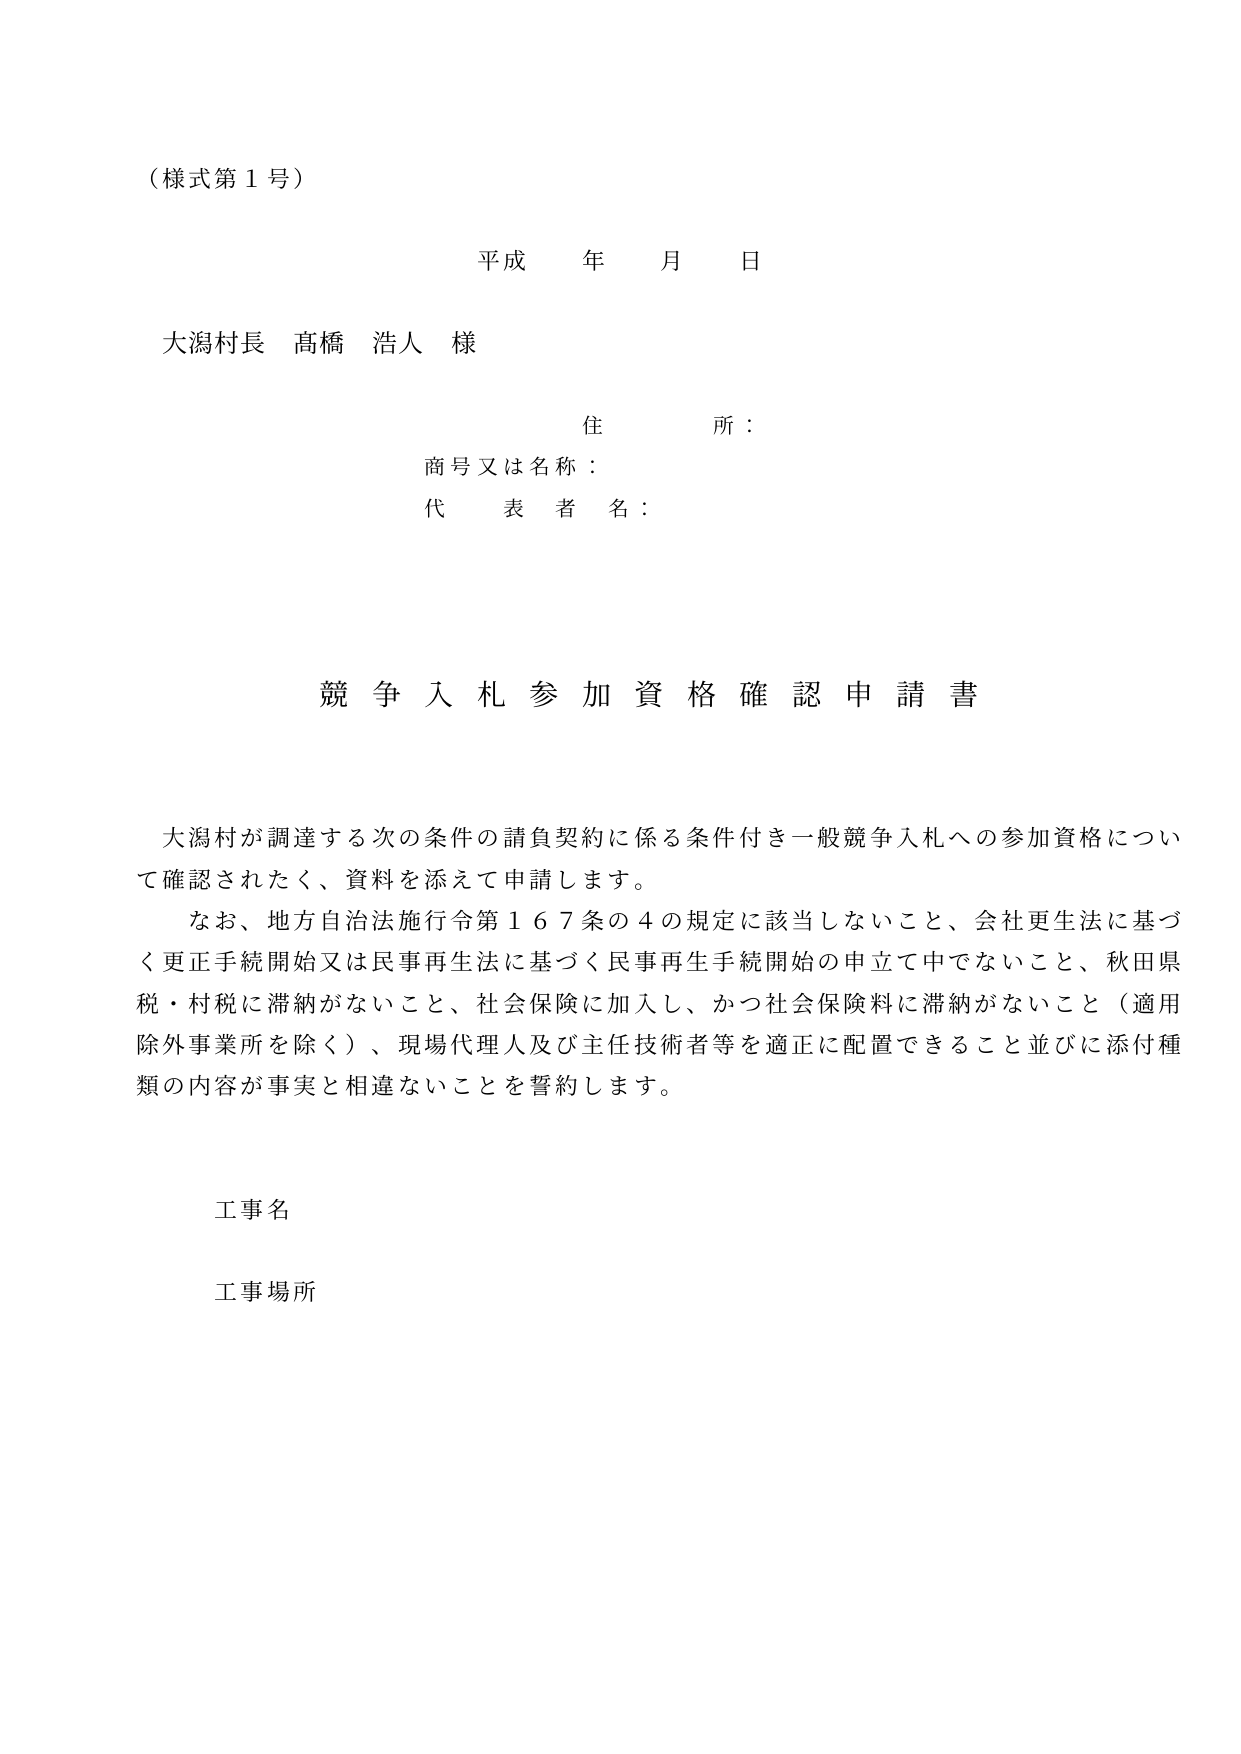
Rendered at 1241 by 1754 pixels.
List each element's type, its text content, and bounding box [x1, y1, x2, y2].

text 工事場所 [136, 1270, 1186, 1311]
text （様式第１号） [136, 156, 1186, 198]
text 工事名 [136, 1188, 1186, 1229]
text 住 所： [136, 404, 1186, 445]
text 大潟村長 髙橋 浩人 様 [136, 321, 1186, 363]
text 平成 年 月 日 [136, 239, 1186, 280]
text 商号又は名称： [136, 445, 1186, 486]
text 代 表 者 名： [136, 486, 1186, 528]
text 大潟村が調達する次の条件の請負契約に係る条件付き一般競争入札への参加資格について確認されたく、資料を添えて申請します。 [136, 816, 1186, 899]
text 競争入札参加資格確認申請書 [136, 651, 1186, 734]
text なお、地方自治法施行令第１６７条の４の規定に該当しないこと、会社更生法に基づく更正手続開始又は民事再生法に基づく民事再生手続開始の申立て中でないこと、秋田県税・村税に滞納がないこと、社会保険に加入し、かつ社会保険料に滞納がないこと（適用除外事業所を除く）、現場代理人及び主任技術者等を適正に配置できること並びに添付種類の内容が事実と相違ないことを誓約します。 [136, 899, 1186, 1105]
